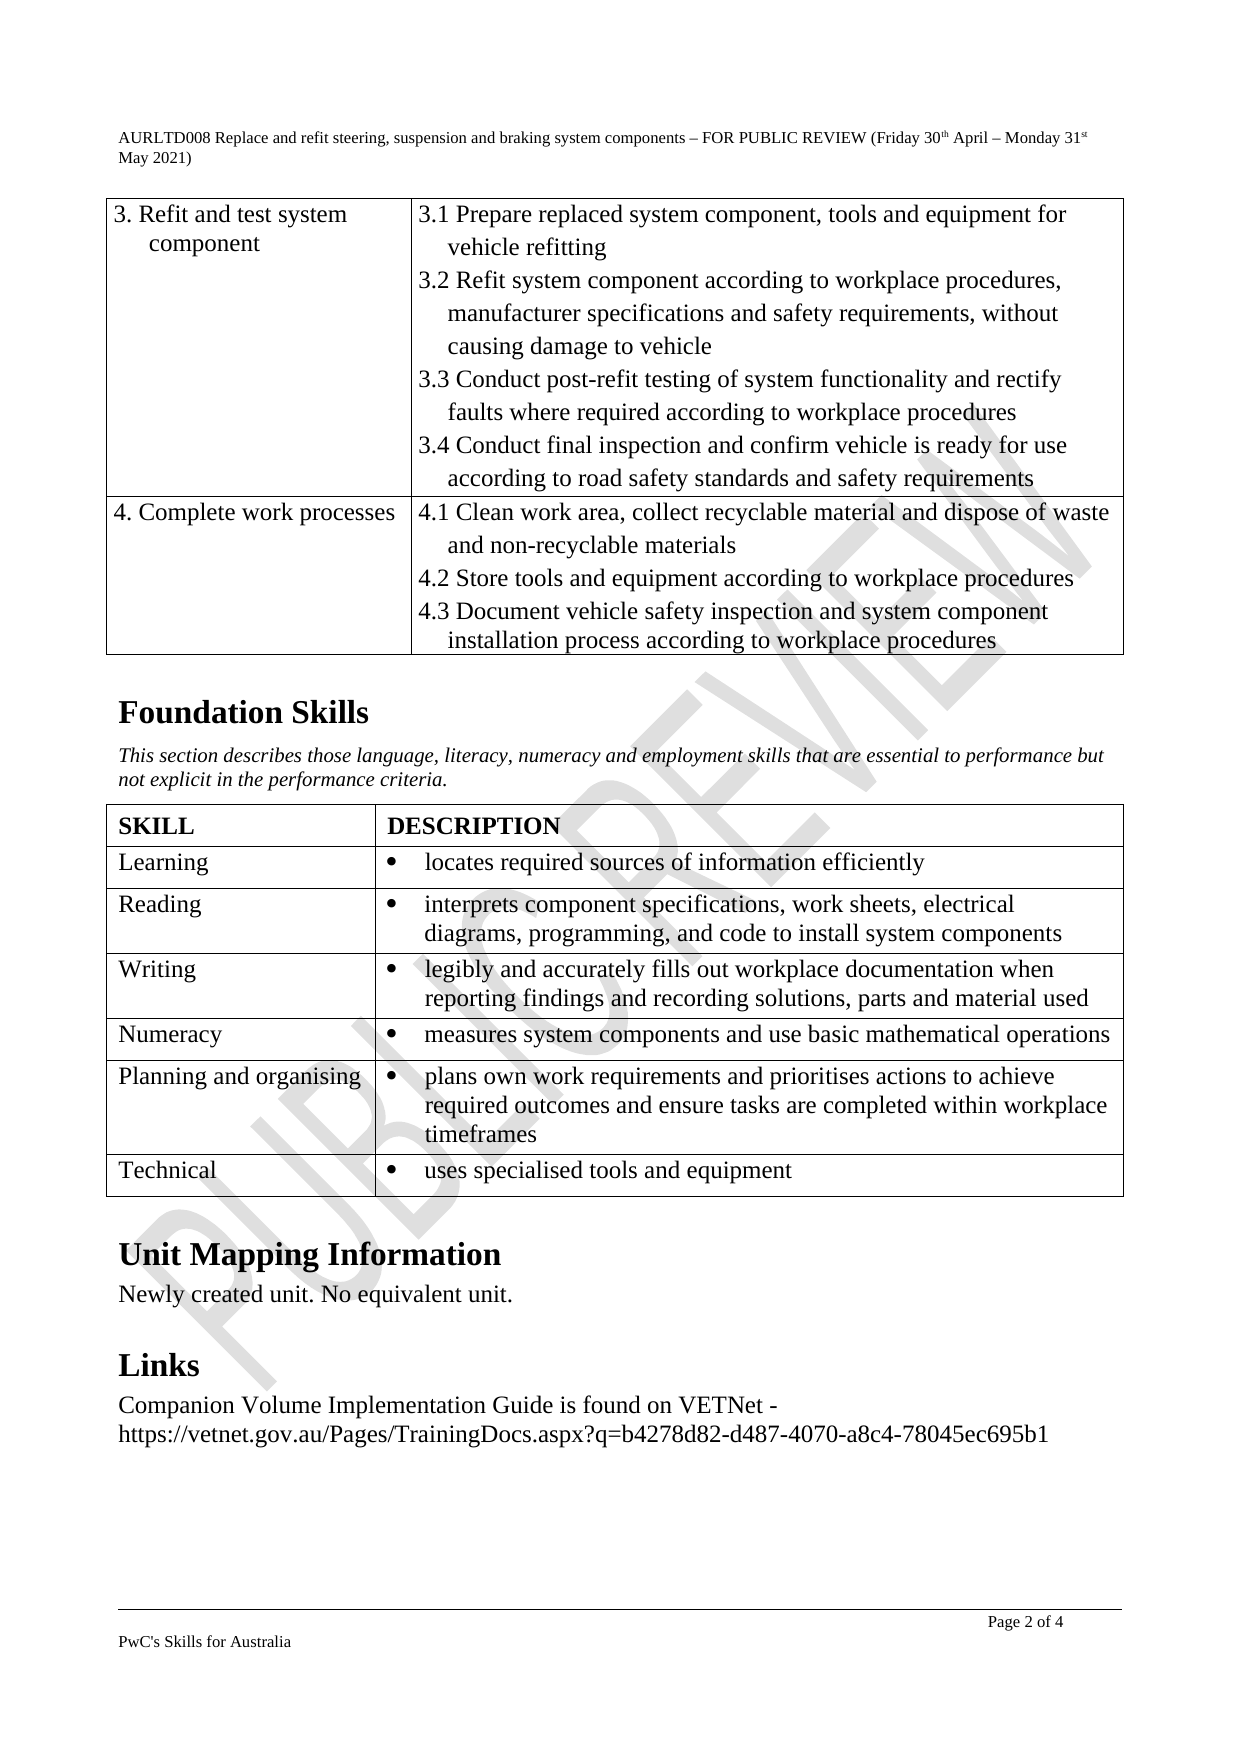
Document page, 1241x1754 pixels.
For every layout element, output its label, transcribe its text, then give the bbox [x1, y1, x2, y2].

table_cell 3. Refit and test system component [107, 199, 411, 496]
table_cell Learning [107, 847, 375, 888]
table_header Skill [107, 805, 375, 846]
subtitle Links [118, 1345, 1122, 1384]
table_cell interprets component specifications, work sheets, electrical diagrams, programming, and code to install system components [376, 889, 1123, 953]
text This section describes those language, literacy, numeracy and employment skills that are essential to performance but not explicit in the performance criteria. [118, 743, 1122, 791]
table_cell 3.1 Prepare replaced system component, tools and equipment for vehicle refitting 3.2 Refit system component according to workplace procedures, manufacturer specifications and safety requirements, without causing damage to vehicle 3.3 Conduct post-refit testing of system functionality and rectify faults where required according to workplace procedures 3.4 Conduct final inspection and confirm vehicle is ready for use according to road safety standards and safety requirements [412, 199, 1123, 496]
table_header Description [376, 805, 1123, 846]
table_cell locates required sources of information efficiently [376, 847, 1123, 888]
table_cell measures system components and use basic mathematical operations [376, 1019, 1123, 1060]
table_cell Writing [107, 954, 375, 1018]
table_cell Reading [107, 889, 375, 953]
table_cell legibly and accurately fills out workplace documentation when reporting findings and recording solutions, parts and material used [376, 954, 1123, 1018]
subtitle Unit Mapping Information [118, 1234, 1122, 1273]
text Companion Volume Implementation Guide is found on VETNet - https://vetnet.gov.au/Pages/TrainingDocs.aspx?q=b4278d82-d487-4070-a8c4-78045ec695b1 [118, 1390, 1122, 1447]
table_cell 4. Complete work processes [107, 497, 411, 654]
table_cell Numeracy [107, 1019, 375, 1060]
table_cell 4.1 Clean work area, collect recyclable material and dispose of waste and non-recyclable materials 4.2 Store tools and equipment according to workplace procedures 4.3 Document vehicle safety inspection and system component installation process according to workplace procedures [412, 497, 1123, 654]
subtitle Foundation Skills [118, 692, 1122, 731]
table_cell uses specialised tools and equipment [376, 1155, 1123, 1196]
table_cell Planning and organising [107, 1061, 375, 1154]
text Newly created unit. No equivalent unit. [118, 1279, 1122, 1308]
table_cell plans own work requirements and prioritises actions to achieve required outcomes and ensure tasks are completed within workplace timeframes [376, 1061, 1123, 1154]
table_cell Technical [107, 1155, 375, 1196]
